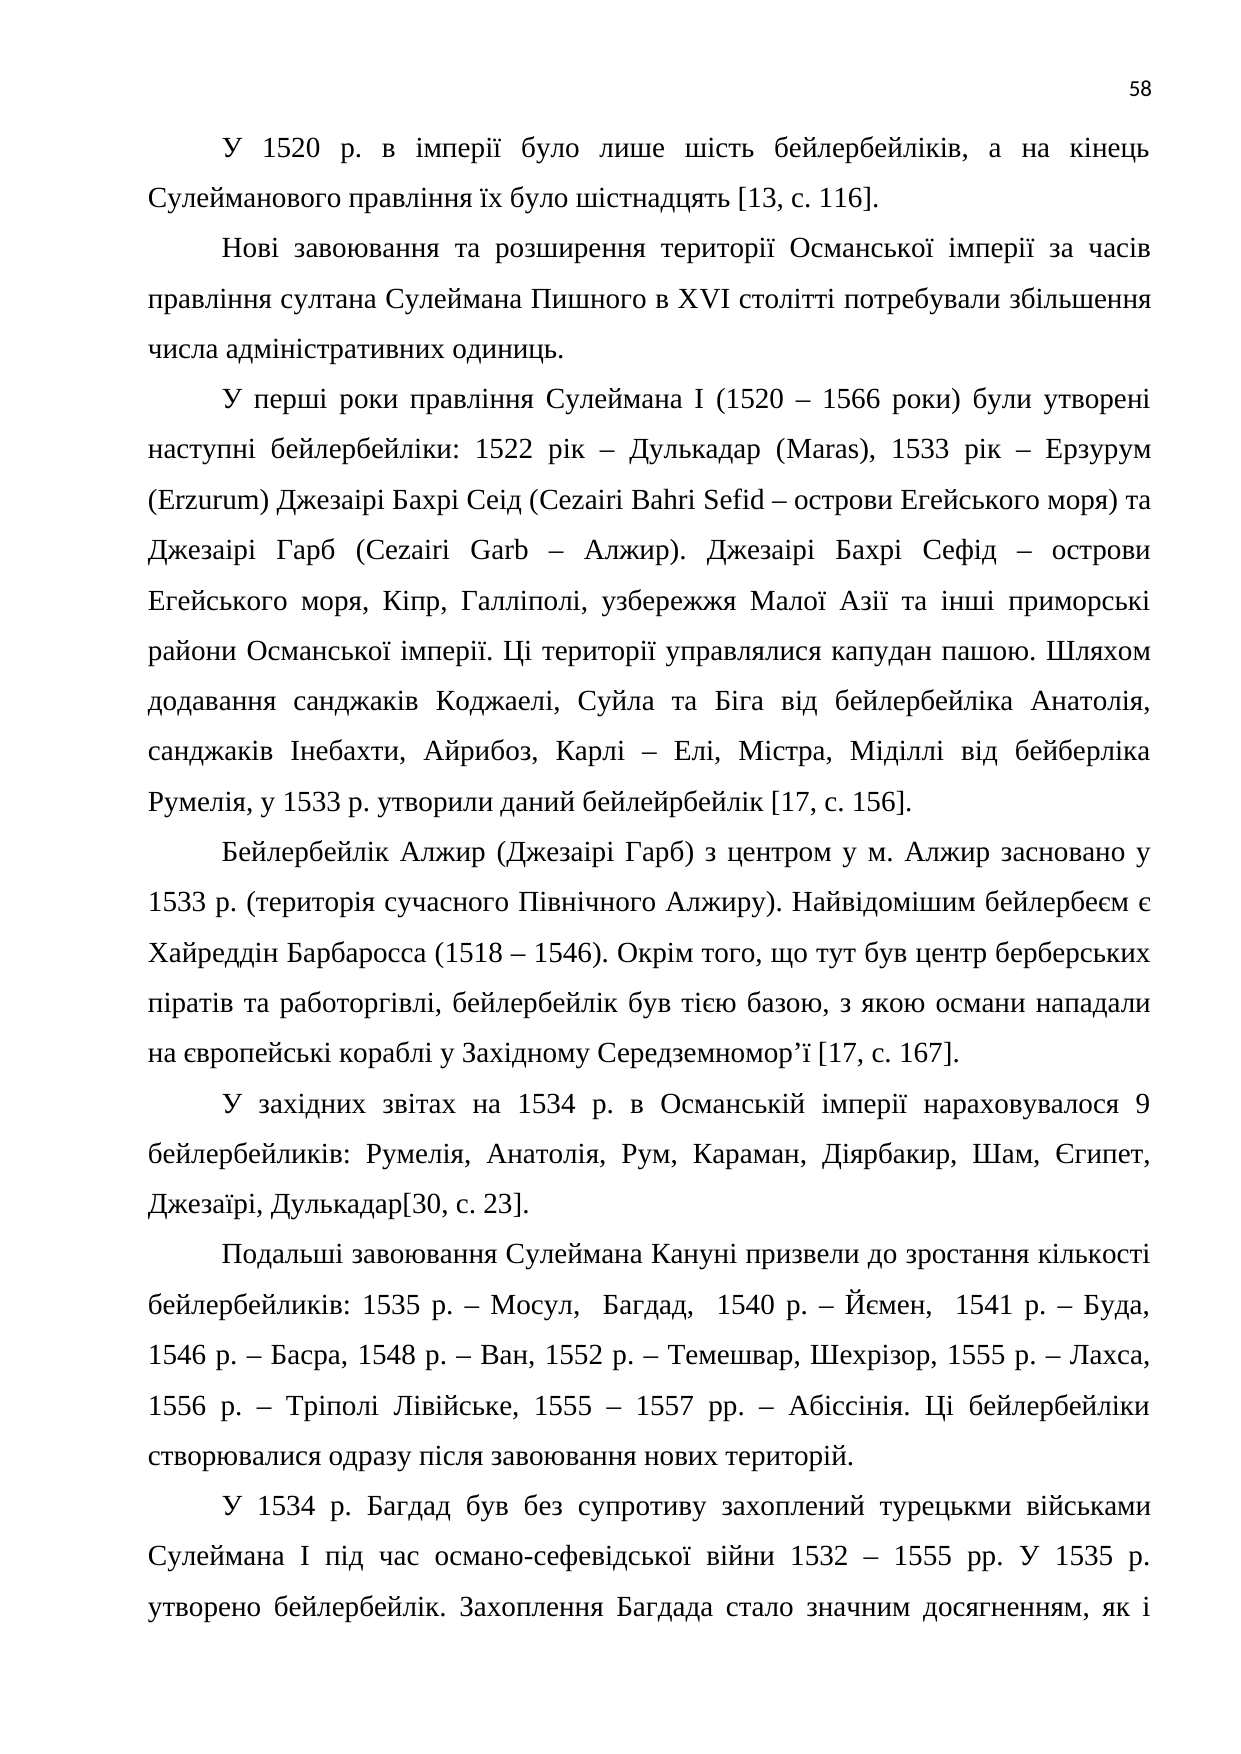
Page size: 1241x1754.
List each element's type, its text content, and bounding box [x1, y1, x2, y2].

text Подальші завоювання Сулеймана Кануні призвели до зростання кількості бейлербейликів: 1535 р. – Мосул, Багдад, 1540 р. – Йємен, 1541 р. – Буда, 1546 р. – Басра, 1548 р. – Ван, 1552 р. – Темешвар, Шехрізор, 1555 р. – Лахса, 1556 р. – Тріполі Лівійське, 1555 – 1557 рр. – Абіссінія. Ці бейлербейліки створювалися одразу після завоювання нових територій. [148, 1237, 1152, 1471]
text У західних звітах на 1534 р. в Османській імперії нараховувалося 9 бейлербейликів: Румелія, Анатолія, Рум, Караман, Діярбакир, Шам, Єгипет, Джезаїрі, Дулькадар[30, с. 23]. [148, 1086, 1152, 1220]
text У перші роки правління Сулеймана І (1520 – 1566 роки) були утворені наступні бейлербейліки: 1522 рік – Дулькадар (Maras), 1533 рік – Ерзурум (Erzurum) Джезаірі Бахрі Сеід (Cezairi Bahri Sefid – острови Егейського моря) та Джезаірі Гарб (Cezairi Garb – Алжир). Джезаірі Бахрі Сефід – острови Егейського моря, Кіпр, Галліполі, узбережжя Малої Азії та інші приморські райони Османської імперії. Ці території управлялися капудан пашою. Шляхом додавання санджаків Коджаелі, Суйла та Біга від бейлербейліка Анатолія, санджаків Інебахти, Айрибоз, Карлі – Елі, Містра, Міділлі від бейберліка Румелія, у 1533 р. утворили даний бейлейрбейлік [17, с. 156]. [148, 381, 1152, 817]
text Нові завоювання та розширення території Османської імперії за часів правління султана Сулеймана Пишного в ХVІ столітті потребували збільшення числа адміністративних одиниць. [148, 230, 1152, 364]
text Бейлербейлік Алжир (Джезаірі Гарб) з центром у м. Алжир засновано у 1533 р. (територія сучасного Північного Алжиру). Найвідомішим бейлербеєм є Хайреддін Барбаросса (1518 – 1546). Окрім того, що тут був центр берберських піратів та работоргівлі, бейлербейлік був тією базою, з якою османи нападали на європейські кораблі у Західному Середземномор’ї [17, с. 167]. [148, 834, 1152, 1069]
text У 1520 р. в імперії було лише шість бейлербейліків, а на кінець Сулейманового правління їх було шістнадцять [13, с. 116]. [148, 130, 1152, 214]
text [148, 1488, 1152, 1622]
